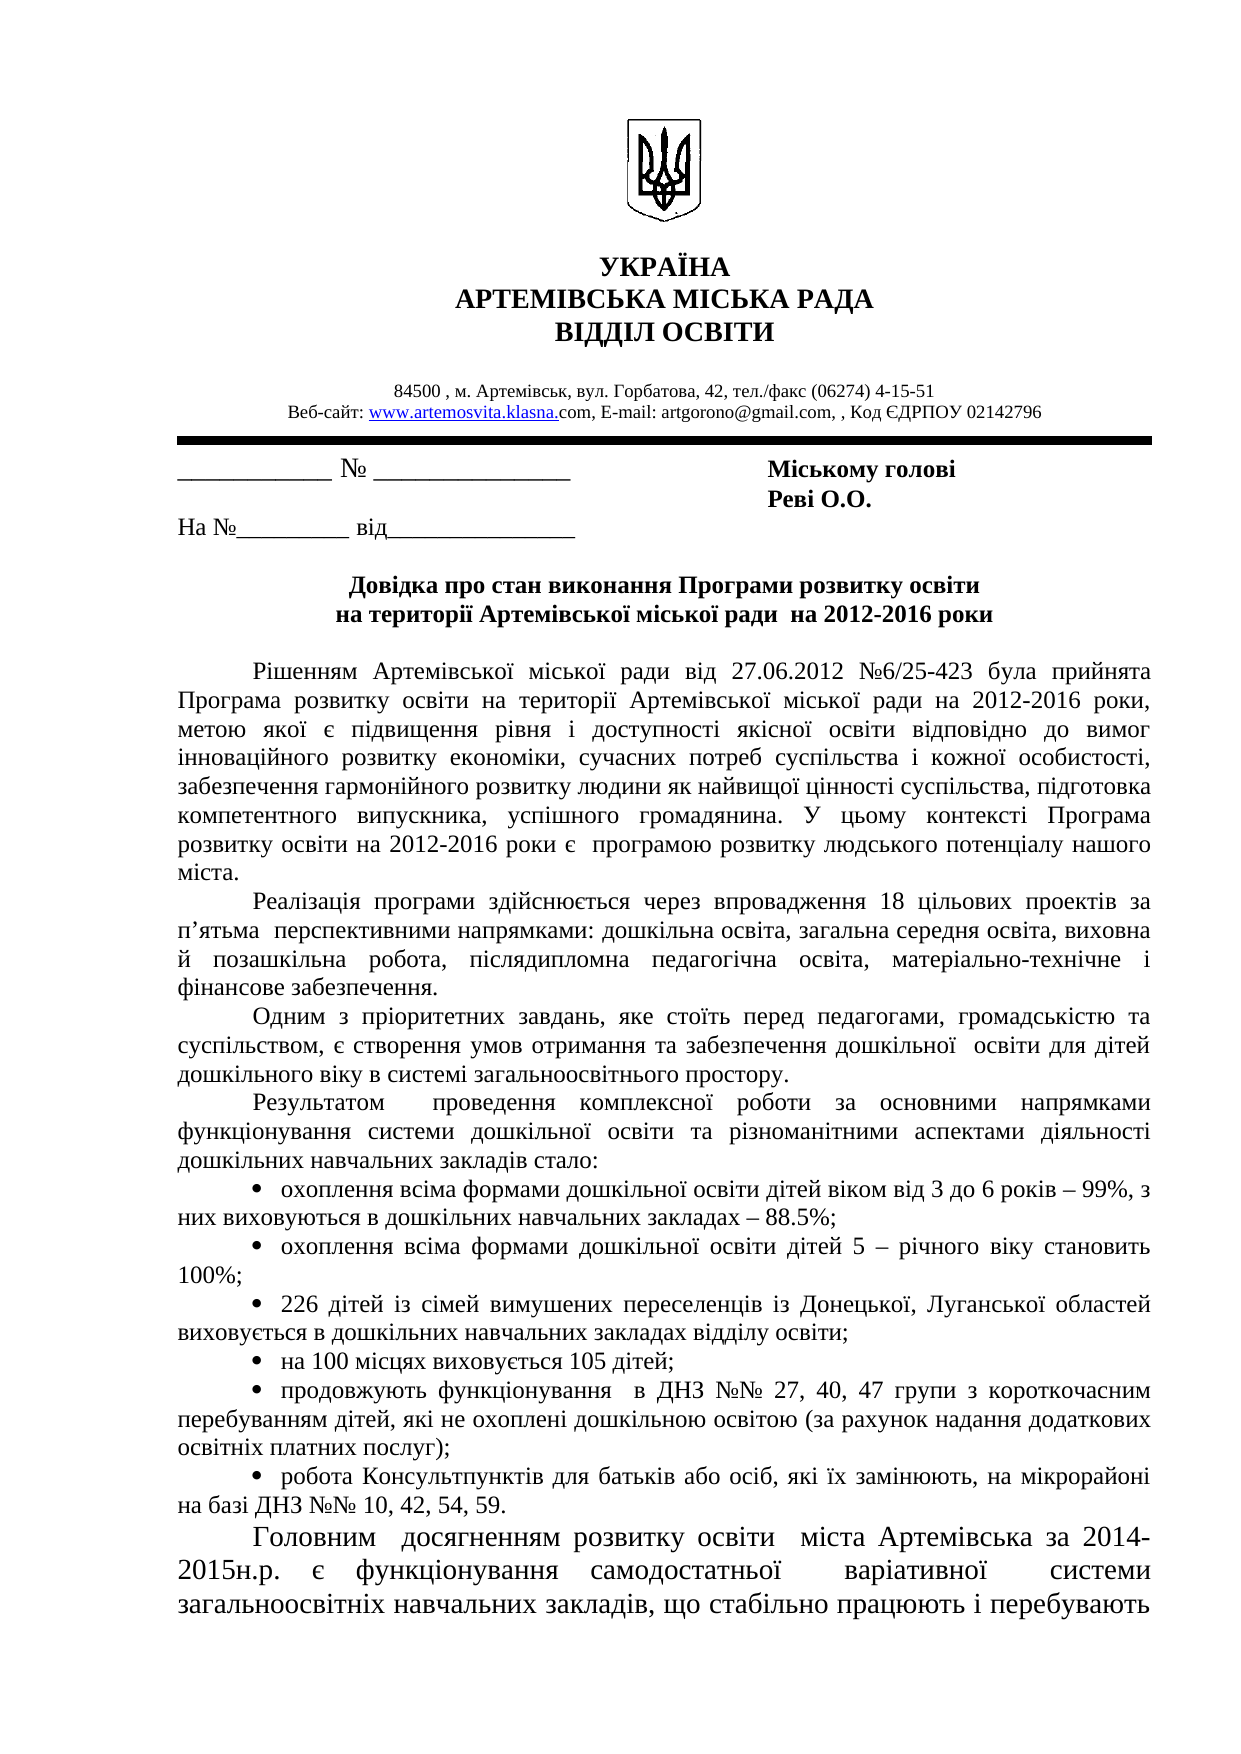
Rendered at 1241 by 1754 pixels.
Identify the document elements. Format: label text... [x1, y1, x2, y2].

text Результатом проведення комплексної роботи за основними напрямками функціонування системи дошкільної освіти та різноманітними аспектами діяльності дошкільних навчальних закладів стало: [177, 1087, 1152, 1174]
text на території Артемівської міської ради на 2012-2016 роки [177, 599, 1152, 627]
text Довідка про cтан виконання Програми розвитку освіти [177, 570, 1152, 599]
text На №_________ від_______________ [177, 512, 1063, 541]
text Веб-сайт: www.artemosvita.klasna.com, E-mail: artgorono@gmail.com, , Код ЄДРПОУ 02142796 [177, 401, 1152, 423]
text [177, 1519, 1152, 1619]
text Одним з пріоритетних завдань, яке стоїть перед педагогами, громадськістю та суспільством, є створення умов отримання та забезпечення дошкільної освіти для дітей дошкільного віку в системі загальноосвітнього простору. [177, 1001, 1152, 1087]
list охоплення всіма формами дошкільної освіти дітей 5 – річного віку становить 100%; [177, 1231, 1152, 1289]
text ___________ № ______________ Міському голові [177, 451, 1063, 484]
list охоплення всіма формами дошкільної освіти дітей віком від 3 до 6 років – 99%, з них виховуються в дошкільних навчальних закладах – 88.5%; [177, 1174, 1152, 1231]
list 226 дітей із сімей вимушених переселенців із Донецької, Луганської областей виховується в дошкільних навчальних закладах відділу освіти; [177, 1289, 1152, 1346]
list на 100 місцях виховується 105 дітей; [177, 1346, 1152, 1375]
picture [627, 118, 702, 222]
list продовжують функціонування в ДНЗ №№ 27, 40, 47 групи з короткочасним перебуванням дітей, які не охоплені дошкільною освітою (за рахунок надання додаткових освітніх платних послуг); [177, 1375, 1152, 1461]
list робота Консультпунктів для батьків або осіб, які їх замінюють, на мікрорайоні на базі ДНЗ №№ 10, 42, 54, 59. [177, 1461, 1152, 1519]
text ВІДДІЛ ОСВІТИ [177, 315, 1152, 347]
text Реві О.О. [177, 484, 1063, 512]
text Реалізація програми здійснюється через впровадження 18 цільових проектів за п’ятьма перспективними напрямками: дошкільна освіта, загальна середня освіта, виховна й позашкільна робота, післядипломна педагогічна освіта, матеріально-технічне і фінансове забезпечення. [177, 886, 1152, 1001]
text УКРАЇНА [177, 250, 1152, 282]
text АРТЕМІВСЬКА МІСЬКА РАДА [177, 282, 1152, 315]
text 84500 , м. Артемівськ, вул. Горбатова, 42, тел./факс (06274) 4-15-51 [177, 379, 1152, 401]
text Рішенням Артемівської міської ради від 27.06.2012 №6/25-423 була прийнята Програма розвитку освіти на території Артемівської міської ради на 2012-2016 роки, метою якої є підвищення рівня і доступності якісної освіти відповідно до вимог інноваційного розвитку економіки, сучасних потреб суспільства і кожної особистості, забезпечення гармонійного розвитку людини як найвищої цінності суспільства, підготовка компетентного випускника, успішного громадянина. У цьому контексті Програма розвитку освіти на 2012-2016 роки є програмою розвитку людського потенціалу нашого міста. [177, 656, 1152, 886]
